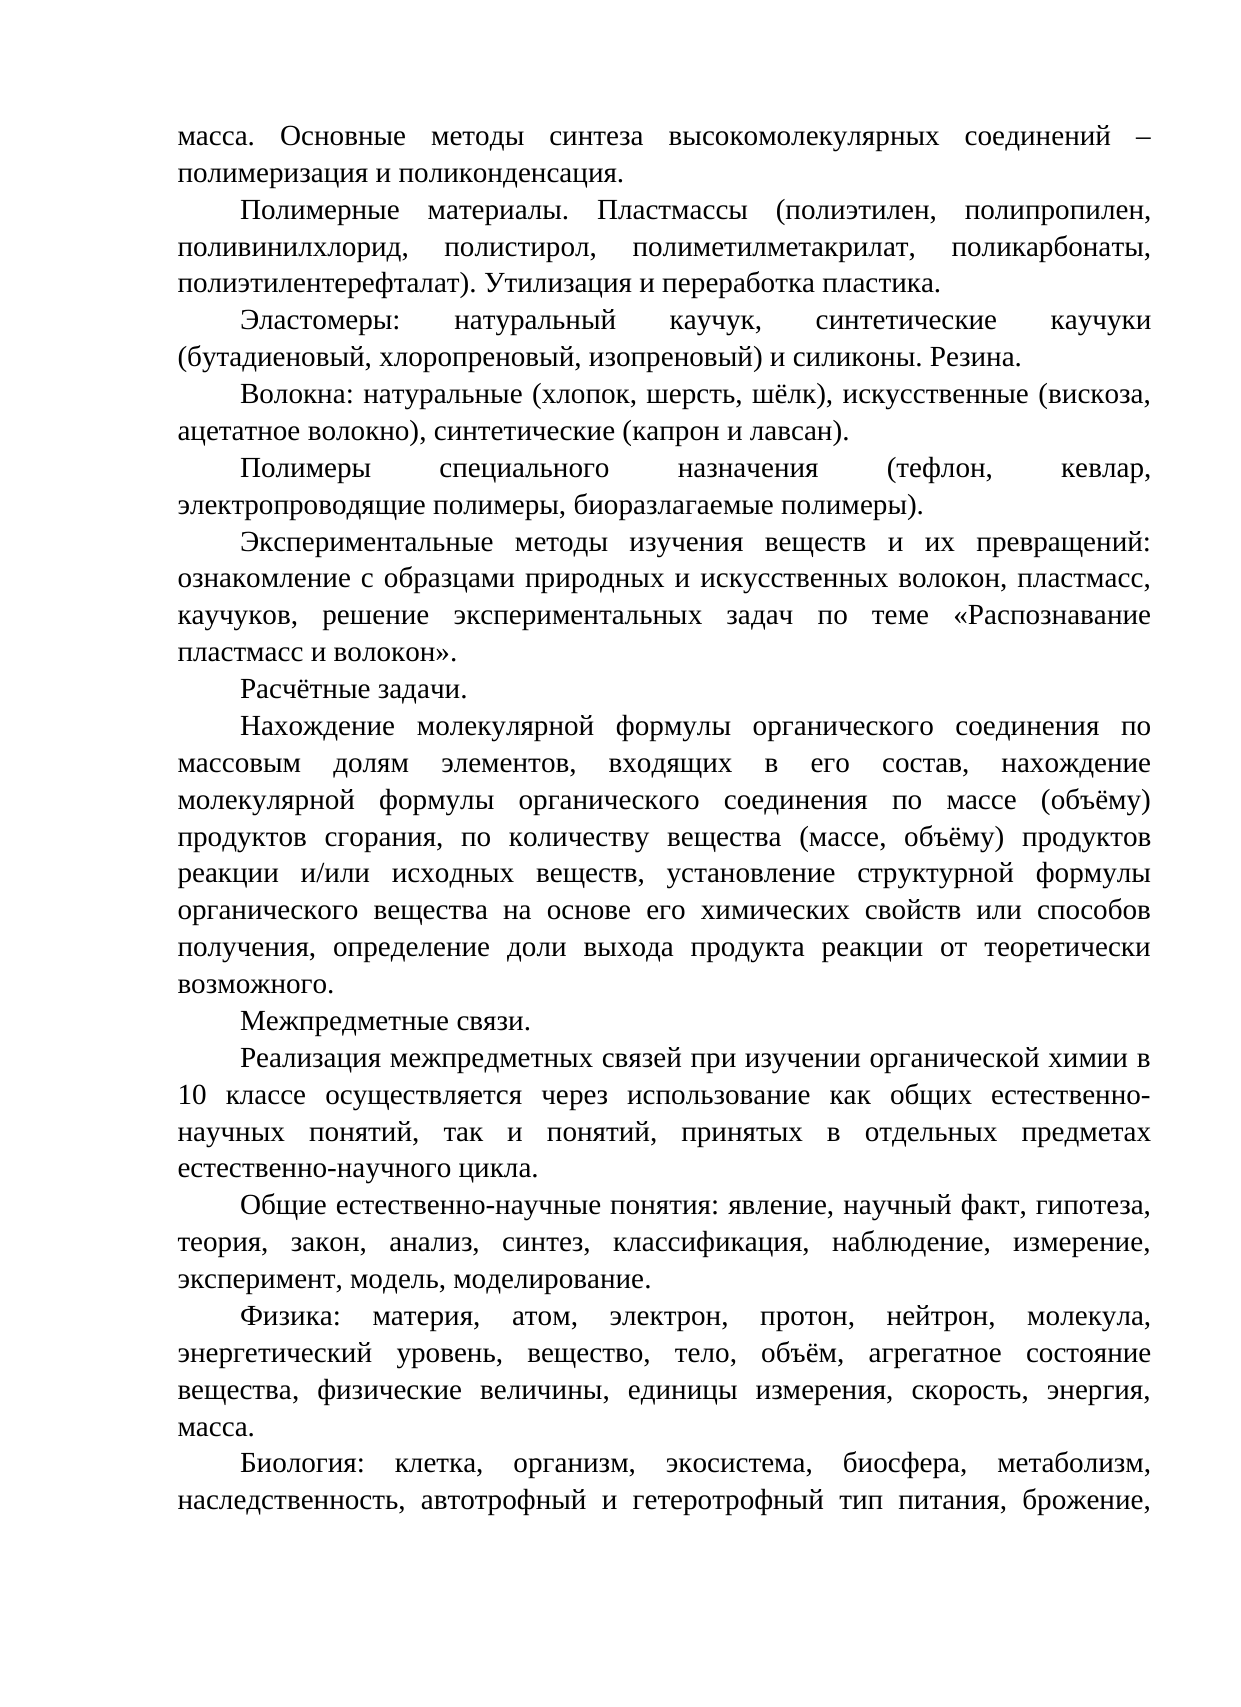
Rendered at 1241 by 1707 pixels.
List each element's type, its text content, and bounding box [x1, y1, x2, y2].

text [177, 118, 1152, 188]
text Физика: материя, атом, электрон, протон, нейтрон, молекула, энергетический уровень, вещество, тело, объём, агрегатное состояние вещества, физические величины, единицы измерения, скорость, энергия, масса. [177, 1298, 1152, 1442]
text Расчётные задачи. [177, 671, 1152, 705]
text Общие естественно-научные понятия: явление, научный факт, гипотеза, теория, закон, анализ, синтез, классификация, наблюдение, измерение, эксперимент, модель, моделирование. [177, 1187, 1152, 1295]
text Эластомеры: натуральный каучук, синтетические каучуки (бутадиеновый, хлоропреновый, изопреновый) и силиконы. Резина. [177, 302, 1152, 373]
text Полимеры специального назначения (тефлон, кевлар, электропроводящие полимеры, биоразлагаемые полимеры). [177, 450, 1152, 520]
text Полимерные материалы. Пластмассы (полиэтилен, полипропилен, поливинилхлорид, полистирол, полиметилметакрилат, поликарбонаты, полиэтилентерефталат). Утилизация и переработка пластика. [177, 192, 1152, 299]
text Межпредметные связи. [177, 1003, 1152, 1037]
text Реализация межпредметных связей при изучении органической химии в 10 классе осуществляется через использование как общих естественно-научных понятий, так и понятий, принятых в отдельных предметах естественно-научного цикла. [177, 1040, 1152, 1184]
text Экспериментальные методы изучения веществ и их превращений: ознакомление с образцами природных и искусственных волокон, пластмасс, каучуков, решение экспериментальных задач по теме «Распознавание пластмасс и волокон». [177, 524, 1152, 668]
text Нахождение молекулярной формулы органического соединения по массовым долям элементов, входящих в его состав, нахождение молекулярной формулы органического соединения по массе (объёму) продуктов сгорания, по количеству вещества (массе, объёму) продуктов реакции и/или исходных веществ, установление структурной формулы органического вещества на основе его химических свойств или способов получения, определение доли выхода продукта реакции от теоретически возможного. [177, 708, 1152, 1000]
text Волокна: натуральные (хлопок, шерсть, шёлк), искусственные (вискоза, ацетатное волокно), синтетические (капрон и лавсан). [177, 376, 1152, 447]
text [177, 1446, 1152, 1516]
